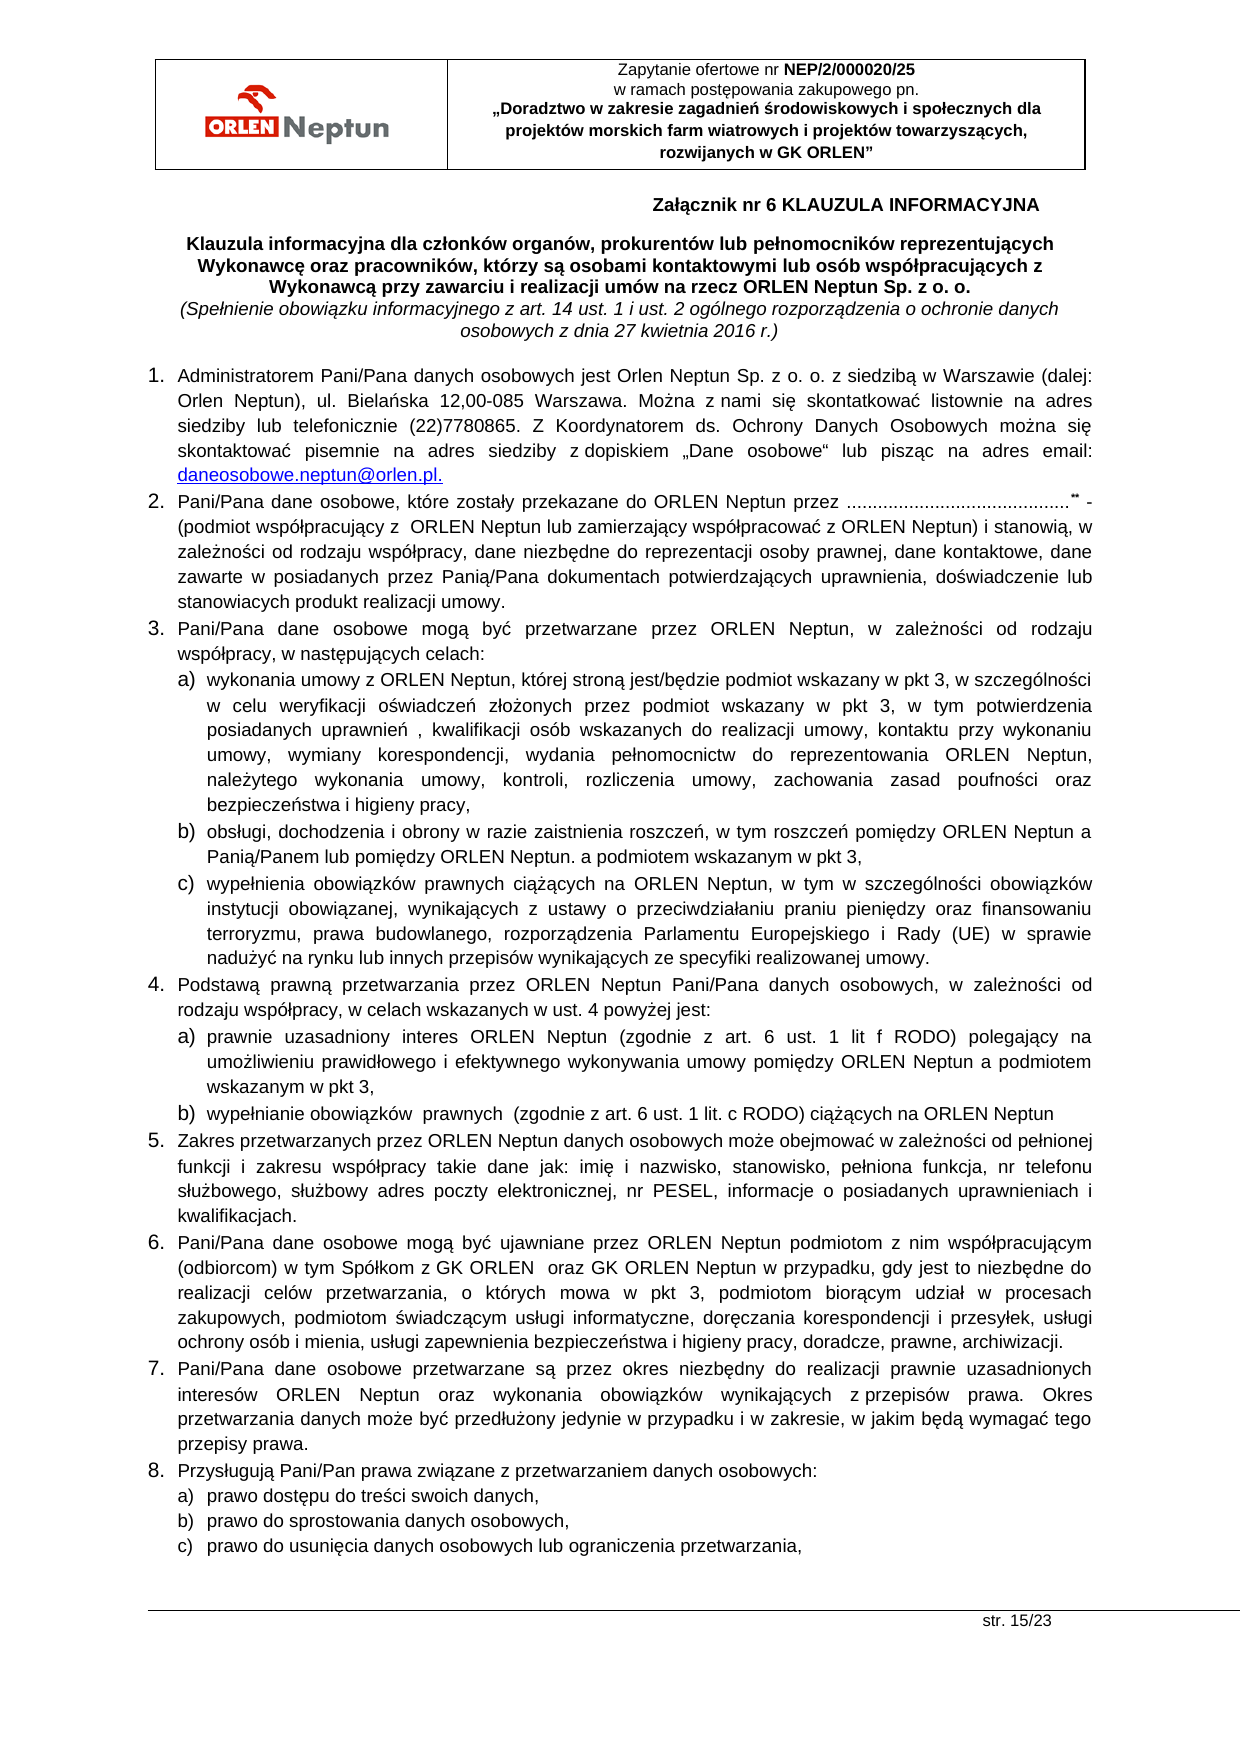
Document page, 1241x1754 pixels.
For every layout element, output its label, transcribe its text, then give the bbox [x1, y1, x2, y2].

list Pani/Pana dane osobowe mogą być przetwarzane przez ORLEN Neptun, w zależności od rodzaju współpracy, w następujących celach: [148, 615, 1093, 664]
list Pani/Pana dane osobowe, które zostały przekazane do ORLEN Neptun przez ...........................................** - (podmiot współpracujący z ORLEN Neptun lub zamierzający współpracować z ORLEN Neptun) i stanowią, w zależności od rodzaju współpracy, dane niezbędne do reprezentacji osoby prawnej, dane kontaktowe, dane zawarte w posiadanych przez Panią/Pana dokumentach potwierdzających uprawnienia, doświadczenie lub stanowiacych produkt realizacji umowy. [148, 489, 1093, 612]
list Pani/Pana dane osobowe przetwarzane są przez okres niezbędny do realizacji prawnie uzasadnionych interesów ORLEN Neptun oraz wykonania obowiązków wynikających z przepisów prawa. Okres przetwarzania danych może być przedłużony jedynie w przypadku i w zakresie, w jakim będą wymagać tego przepisy prawa. [148, 1356, 1093, 1454]
list wypełnienia obowiązków prawnych ciążących na ORLEN Neptun, w tym w szczególności obowiązków instytucji obowiązanej, wynikających z ustawy o przeciwdziałaniu praniu pieniędzy oraz finansowaniu terroryzmu, prawa budowlanego, rozporządzenia Parlamentu Europejskiego i Rady (UE) w sprawie nadużyć na rynku lub innych przepisów wynikających ze specyfiki realizowanej umowy. [177, 870, 1093, 969]
list Podstawą prawną przetwarzania przez ORLEN Neptun Pani/Pana danych osobowych, w zależności od rodzaju współpracy, w celach wskazanych w ust. 4 powyżej jest: [148, 972, 1093, 1021]
list Zakres przetwarzanych przez ORLEN Neptun danych osobowych może obejmować w zależności od pełnionej funkcji i zakresu współpracy takie dane jak: imię i nazwisko, stanowisko, pełniona funkcja, nr telefonu służbowego, służbowy adres poczty elektronicznej, nr PESEL, informacje o posiadanych uprawnieniach i kwalifikacjach. [148, 1128, 1093, 1227]
list Administratorem Pani/Pana danych osobowych jest Orlen Neptun Sp. z o. o. z siedzibą w Warszawie (dalej: Orlen Neptun), ul. Bielańska 12,00-085 Warszawa. Można z nami się skontatkować listownie na adres siedziby lub telefonicznie (22)7780865. Z Koordynatorem ds. Ochrony Danych Osobowych można się skontaktować pisemnie na adres siedziby z dopiskiem „Dane osobowe“ lub pisząc na adres email: daneosobowe.neptun@orlen.pl. [148, 363, 1093, 486]
picture [190, 68, 414, 155]
text Załącznik nr 6 KLAUZULA INFORMACYJNA [590, 194, 1093, 215]
list obsługi, dochodzenia i obrony w razie zaistnienia roszczeń, w tym roszczeń pomiędzy ORLEN Neptun a Panią/Panem lub pomiędzy ORLEN Neptun. a podmiotem wskazanym w pkt 3, [177, 818, 1093, 867]
list prawo do usunięcia danych osobowych lub ograniczenia przetwarzania, [177, 1535, 1093, 1556]
list prawnie uzasadniony interes ORLEN Neptun (zgodnie z art. 6 ust. 1 lit f RODO) polegający na umożliwieniu prawidłowego i efektywnego wykonywania umowy pomiędzy ORLEN Neptun a podmiotem wskazanym w pkt 3, [177, 1024, 1093, 1097]
list Pani/Pana dane osobowe mogą być ujawniane przez ORLEN Neptun podmiotom z nim współpracującym (odbiorcom) w tym Spółkom z GK ORLEN oraz GK ORLEN Neptun w przypadku, gdy jest to niezbędne do realizacji celów przetwarzania, o których mowa w pkt 3, podmiotom biorącym udział w procesach zakupowych, podmiotom świadczącym usługi informatyczne, doręczania korespondencji i przesyłek, usługi ochrony osób i mienia, usługi zapewnienia bezpieczeństwa i higieny pracy, doradcze, prawne, archiwizacji. [148, 1230, 1093, 1353]
text (Spełnienie obowiązku informacyjnego z art. 14 ust. 1 i ust. 2 ogólnego rozporządzenia o ochronie danych osobowych z dnia 27 kwietnia 2016 r.) [148, 298, 1093, 341]
list wypełnianie obowiązków prawnych (zgodnie z art. 6 ust. 1 lit. c RODO) ciążących na ORLEN Neptun [177, 1101, 1093, 1125]
list prawo dostępu do treści swoich danych, [177, 1485, 1093, 1507]
text Klauzula informacyjna dla członków organów, prokurentów lub pełnomocników reprezentujących Wykonawcę oraz pracowników, którzy są osobami kontaktowymi lub osób współpracujących z Wykonawcą przy zawarciu i realizacji umów na rzecz ORLEN Neptun Sp. z o. o. [148, 233, 1093, 298]
list wykonania umowy z ORLEN Neptun, której stroną jest/będzie podmiot wskazany w pkt 3, w szczególności w celu weryfikacji oświadczeń złożonych przez podmiot wskazany w pkt 3, w tym potwierdzenia posiadanych uprawnień , kwalifikacji osób wskazanych do realizacji umowy, kontaktu przy wykonaniu umowy, wymiany korespondencji, wydania pełnomocnictw do reprezentowania ORLEN Neptun, należytego wykonania umowy, kontroli, rozliczenia umowy, zachowania zasad poufności oraz bezpieczeństwa i higieny pracy, [177, 667, 1093, 815]
list prawo do sprostowania danych osobowych, [177, 1510, 1093, 1532]
list Przysługują Pani/Pan prawa związane z przetwarzaniem danych osobowych: [148, 1458, 1093, 1482]
